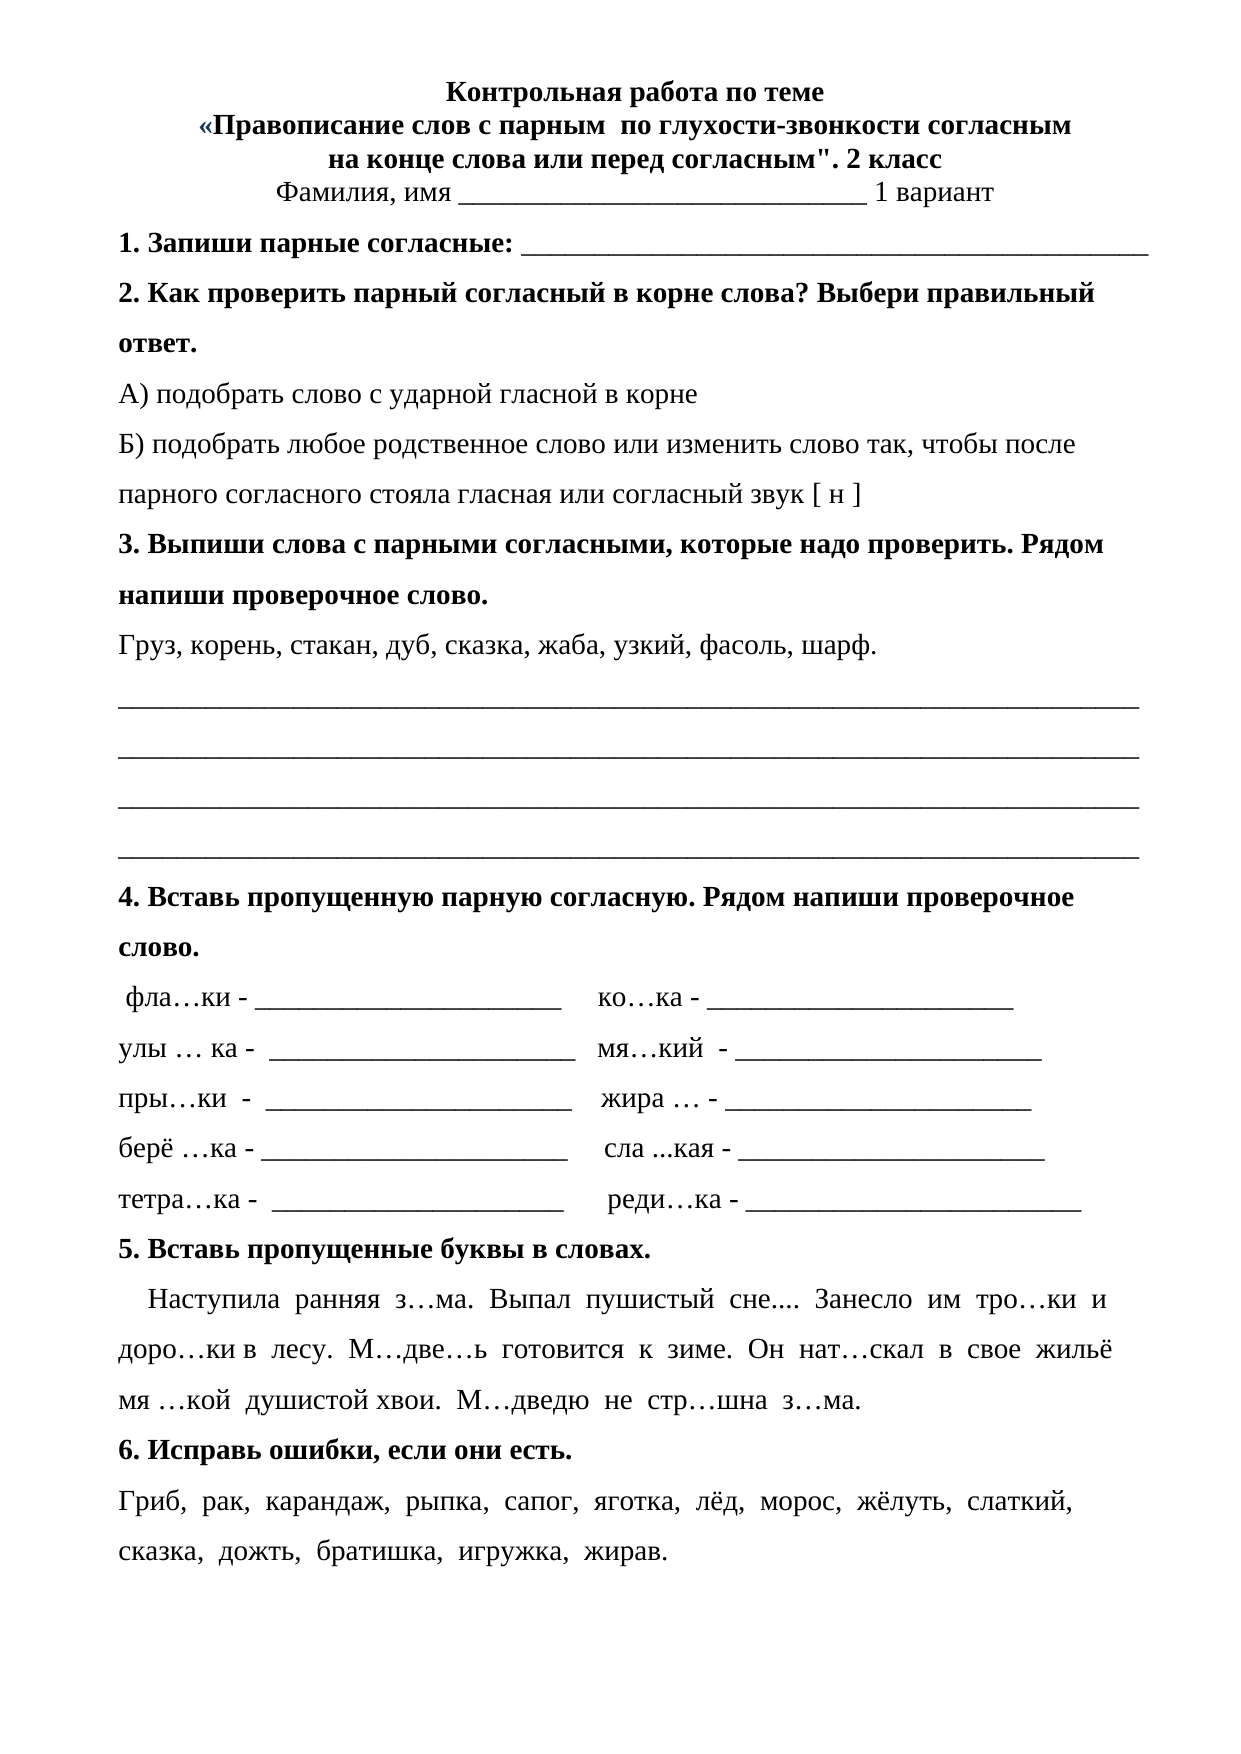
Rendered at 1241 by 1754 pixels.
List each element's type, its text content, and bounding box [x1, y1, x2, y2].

text А) подобрать слово с ударной гласной в корне [118, 376, 1152, 409]
text пры…ки - _____________________ жира … - _____________________ [118, 1080, 1152, 1114]
text улы … ка - _____________________ мя…кий - _____________________ [118, 1030, 1152, 1063]
text 1. Запиши парные согласные: ___________________________________________ [118, 225, 1152, 258]
text Б) подобрать любое родственное слово или изменить слово так, чтобы после парного согласного стояла гласная или согласный звук [ н ] [118, 426, 1152, 510]
text берё …ка - _____________________ сла ...кая - _____________________ [118, 1130, 1152, 1164]
text Наступила ранняя з…ма. Выпал пушистый сне.... Занесло им тро…ки и доро…ки в лесу. М…две…ь готовится к зиме. Он нат…скал в свое жильё мя …кой душистой хвои. М…дведю не стр…шна з…ма. [118, 1281, 1152, 1416]
text 2. Как проверить парный согласный в корне слова? Выбери правильный ответ. [118, 275, 1152, 359]
text на конце слова или перед согласным". 2 класс [118, 141, 1152, 174]
text 6. Исправь ошибки, если они есть. [118, 1432, 1152, 1466]
text Гриб, рак, карандаж, рыпка, сапог, яготка, лёд, морос, жёлуть, слаткий, сказка, дожть, братишка, игружка, жирав. [118, 1483, 1152, 1566]
text тетра…ка - ____________________ реди…ка - _______________________ [118, 1181, 1152, 1214]
text 3. Выпиши слова с парными согласными, которые надо проверить. Рядом напиши проверочное слово. [118, 527, 1152, 611]
text ________________________________________________________________________________________________________________________________________________________________________________________________________________________________________________________________________________________ [118, 678, 1152, 862]
text 4. Вставь пропущенную парную согласную. Рядом напиши проверочное слово. [118, 879, 1152, 963]
text фла…ки - _____________________ ко…ка - _____________________ [118, 979, 1152, 1013]
text Груз, корень, стакан, дуб, сказка, жаба, узкий, фасоль, шарф. [118, 627, 1152, 661]
text Фамилия, имя ____________________________ 1 вариант [118, 174, 1152, 208]
text Контрольная работа по теме [118, 74, 1152, 107]
text 5. Вставь пропущенные буквы в словах. [118, 1231, 1152, 1264]
text «Правописание слов с парным по глухости-звонкости согласным [118, 107, 1152, 141]
